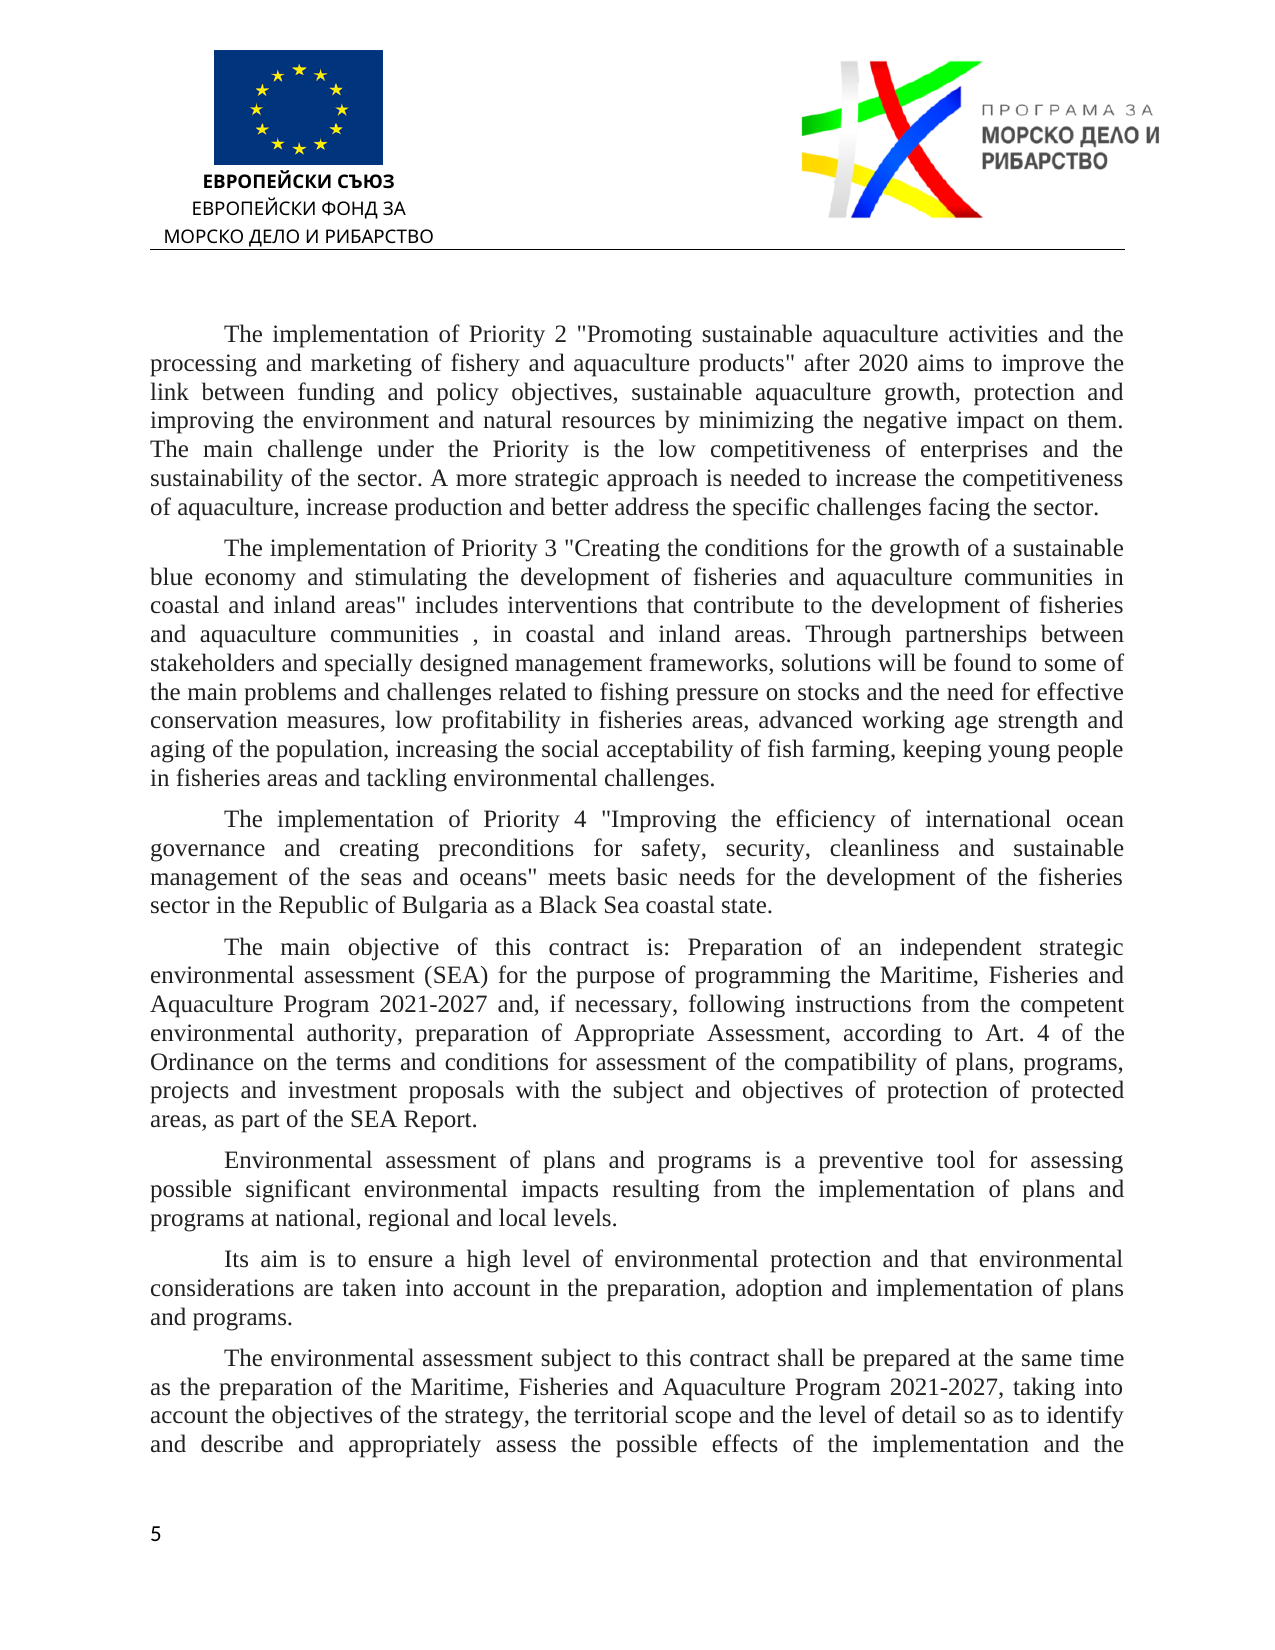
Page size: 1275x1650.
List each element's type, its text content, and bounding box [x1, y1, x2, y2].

picture [797, 57, 1162, 220]
text Its aim is to ensure a high level of environmental protection and that environmental considerations are taken into account in the preparation, adoption and implementation of plans and programs. [150, 1244, 1125, 1330]
list The implementation of Priority 4 "Improving the efficiency of international ocean governance and creating preconditions for safety, security, cleanliness and sustainable management of the seas and oceans" meets basic needs for the development of the fisheries sector in the Republic of Bulgaria as a Black Sea coastal state. [150, 804, 1125, 919]
list The implementation of Priority 3 "Creating the conditions for the growth of a sustainable blue economy and stimulating the development of fisheries and aquaculture communities in coastal and inland areas" includes interventions that contribute to the development of fisheries and aquaculture communities , in coastal and inland areas. Through partnerships between stakeholders and specially designed management frameworks, solutions will be found to some of the main problems and challenges related to fishing pressure on stocks and the need for effective conservation measures, low profitability in fisheries areas, advanced working age strength and aging of the population, increasing the social acceptability of fish farming, keeping young people in fisheries areas and tackling environmental challenges. [150, 533, 1125, 792]
text The main objective of this contract is: Preparation of an independent strategic environmental assessment (SEA) for the purpose of programming the Maritime, Fisheries and Aquaculture Program 2021-2027 and, if necessary, following instructions from the competent environmental authority, preparation of Appropriate Assessment, according to Art. 4 of the Ordinance on the terms and conditions for assessment of the compatibility of plans, programs, projects and investment proposals with the subject and objectives of protection of protected areas, as part of the SEA Report. [150, 932, 1125, 1133]
list The implementation of Priority 2 "Promoting sustainable aquaculture activities and the processing and marketing of fishery and aquaculture products" after 2020 aims to improve the link between funding and policy objectives, sustainable aquaculture growth, protection and improving the environment and natural resources by minimizing the negative impact on them. The main challenge under the Priority is the low competitiveness of enterprises and the sustainability of the sector. A more strategic approach is needed to increase the competitiveness of aquaculture, increase production and better address the specific challenges facing the sector. [150, 319, 1125, 520]
text Environmental assessment of plans and programs is a preventive tool for assessing possible significant environmental impacts resulting from the implementation of plans and programs at national, regional and local levels. [150, 1145, 1125, 1232]
